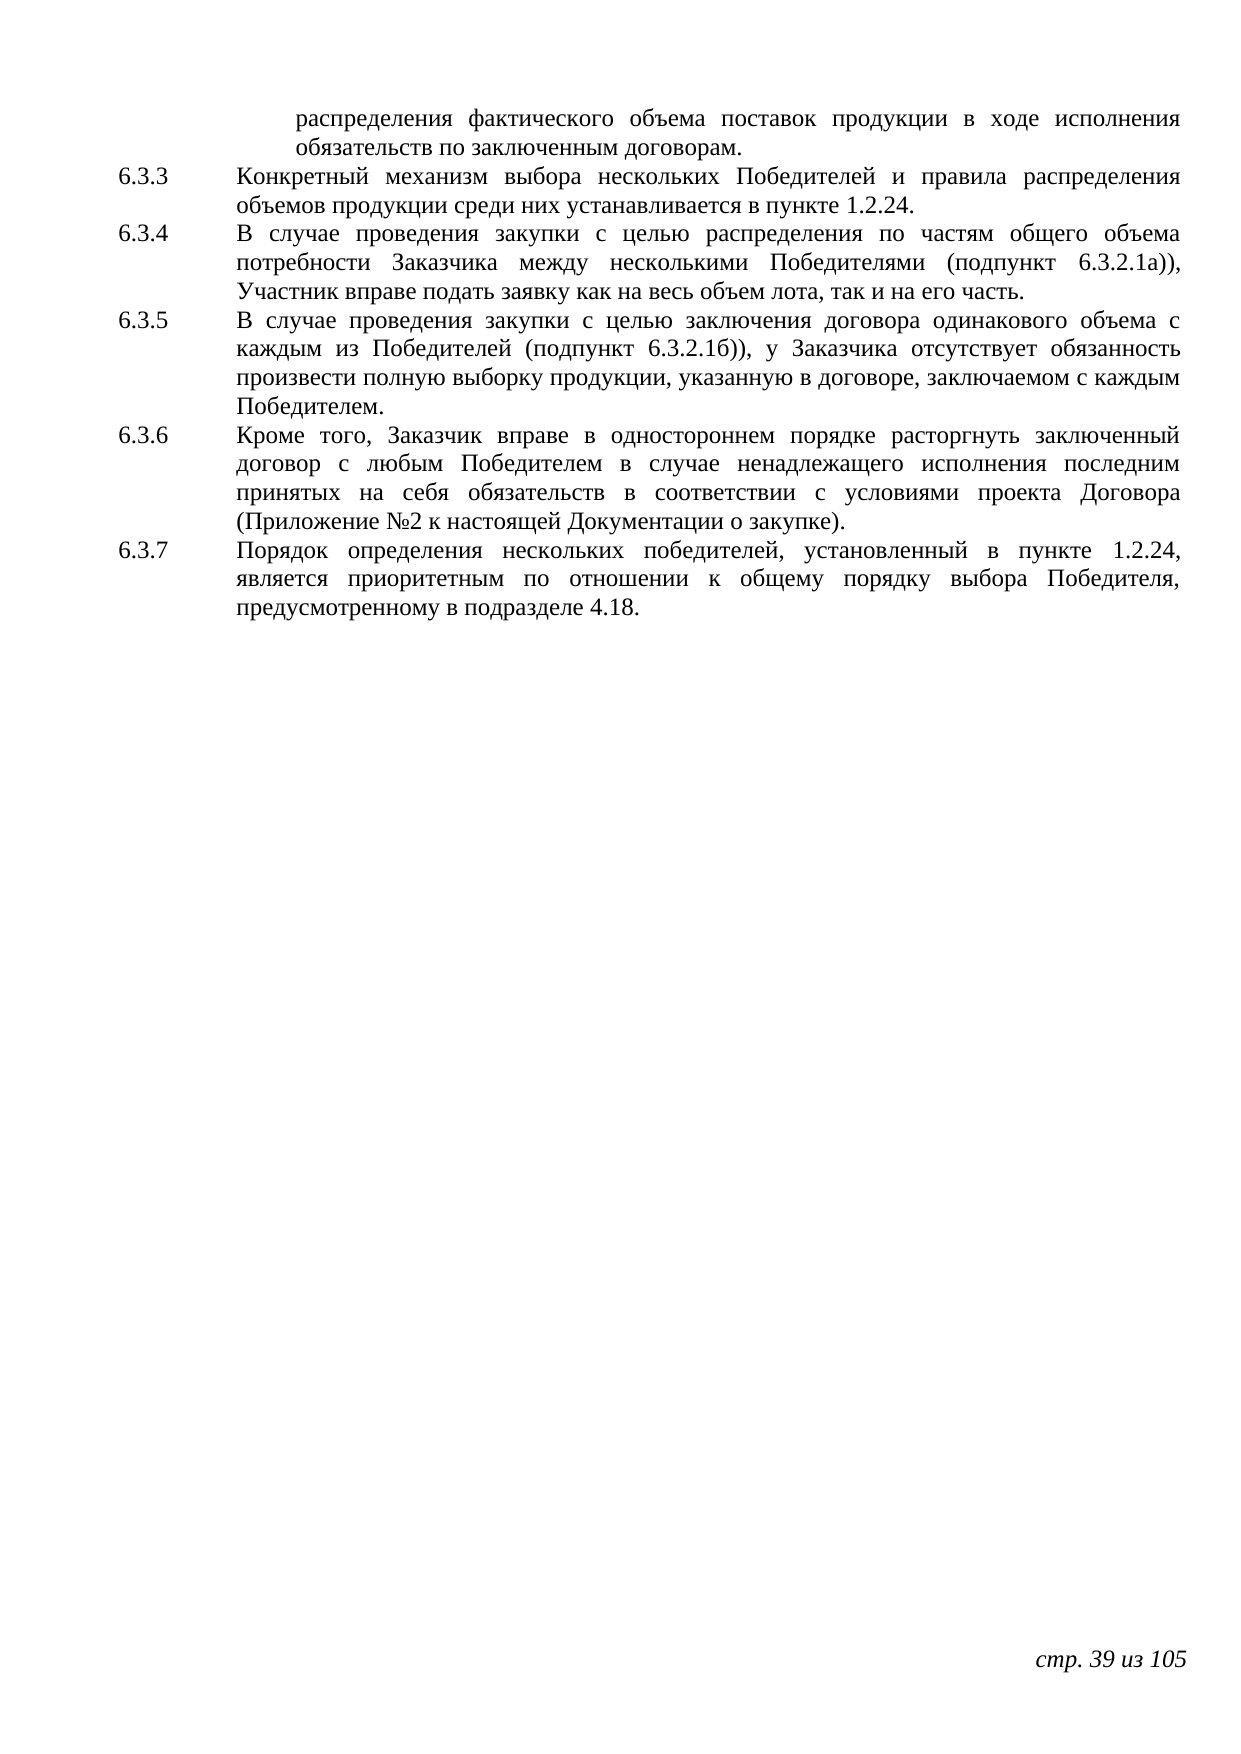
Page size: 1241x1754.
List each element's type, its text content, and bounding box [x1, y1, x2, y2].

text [236, 103, 1181, 161]
text Кроме того, Заказчик вправе в одностороннем порядке расторгнуть заключенный договор с любым Победителем в случае ненадлежащего исполнения последним принятых на себя обязательств в соответствии с условиями проекта Договора (Приложение №2 к настоящей Документации о закупке). [118, 420, 1181, 535]
text В случае проведения закупки с целью заключения договора одинакового объема с каждым из Победителей (подпункт 6.3.2б)), у Заказчика отсутствует обязанность произвести полную выборку продукции, указанную в договоре, заключаемом с каждым Победителем. [118, 305, 1181, 420]
text В случае проведения закупки с целью распределения по частям общего объема потребности Заказчика между несколькими Победителями (подпункт 6.3.2а)), Участник вправе подать заявку как на весь объем лота, так и на его часть. [118, 218, 1181, 305]
text Конкретный механизм выбора нескольких Победителей и правила распределения объемов продукции среди них устанавливается в пункте 1.2.24. [118, 161, 1181, 218]
text Порядок определения нескольких победителей, установленный в пункте 1.2.24, является приоритетным по отношении к общему порядку выбора Победителя, предусмотренному в подразделе 4.18. [118, 535, 1181, 621]
